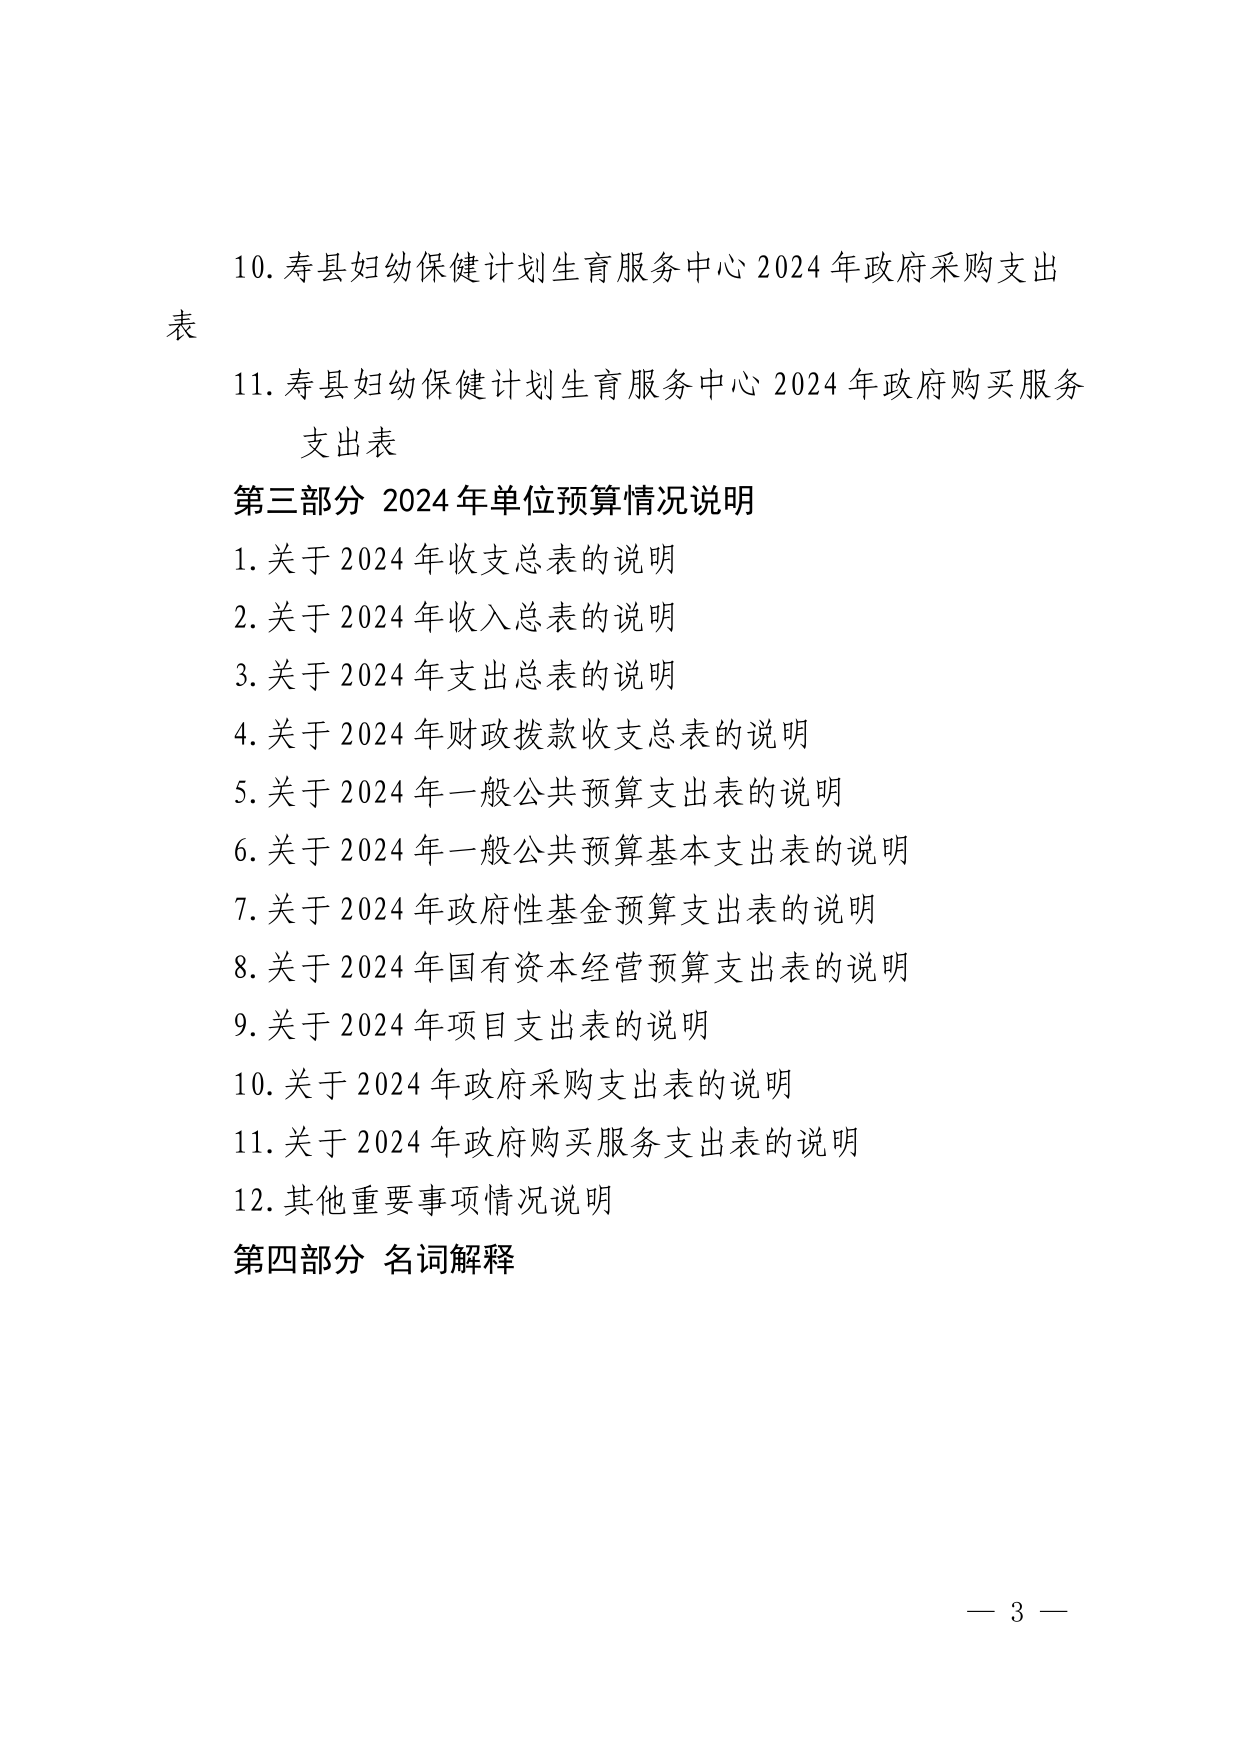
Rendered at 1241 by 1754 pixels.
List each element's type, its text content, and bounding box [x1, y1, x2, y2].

text 3.关于2024年支出总表的说明 [165, 641, 1087, 699]
text 10.寿县妇幼保健计划生育服务中心2024年政府采购支出 表 [165, 233, 1087, 349]
text 2.关于2024年收入总表的说明 [165, 583, 1087, 641]
text 11.关于2024年政府购买服务支出表的说明 [165, 1108, 1087, 1166]
text 6.关于2024年一般公共预算基本支出表的说明 [165, 816, 1087, 874]
text 5.关于2024年一般公共预算支出表的说明 [165, 758, 1087, 816]
text 第三部分 2024年单位预算情况说明 [165, 466, 1087, 524]
text 1.关于2024年收支总表的说明 [165, 524, 1087, 583]
text 9.关于2024年项目支出表的说明 [165, 991, 1087, 1049]
text 8.关于2024年国有资本经营预算支出表的说明 [165, 933, 1087, 991]
text 10.关于2024年政府采购支出表的说明 [165, 1049, 1087, 1108]
text 11.寿县妇幼保健计划生育服务中心2024年政府购买服务支出表 [232, 349, 1087, 466]
text 第四部分 名词解释 [165, 1224, 1087, 1283]
text 4.关于2024年财政拨款收支总表的说明 [165, 699, 1087, 758]
text 7.关于2024年政府性基金预算支出表的说明 [165, 874, 1087, 933]
text 12.其他重要事项情况说明 [165, 1166, 1087, 1224]
